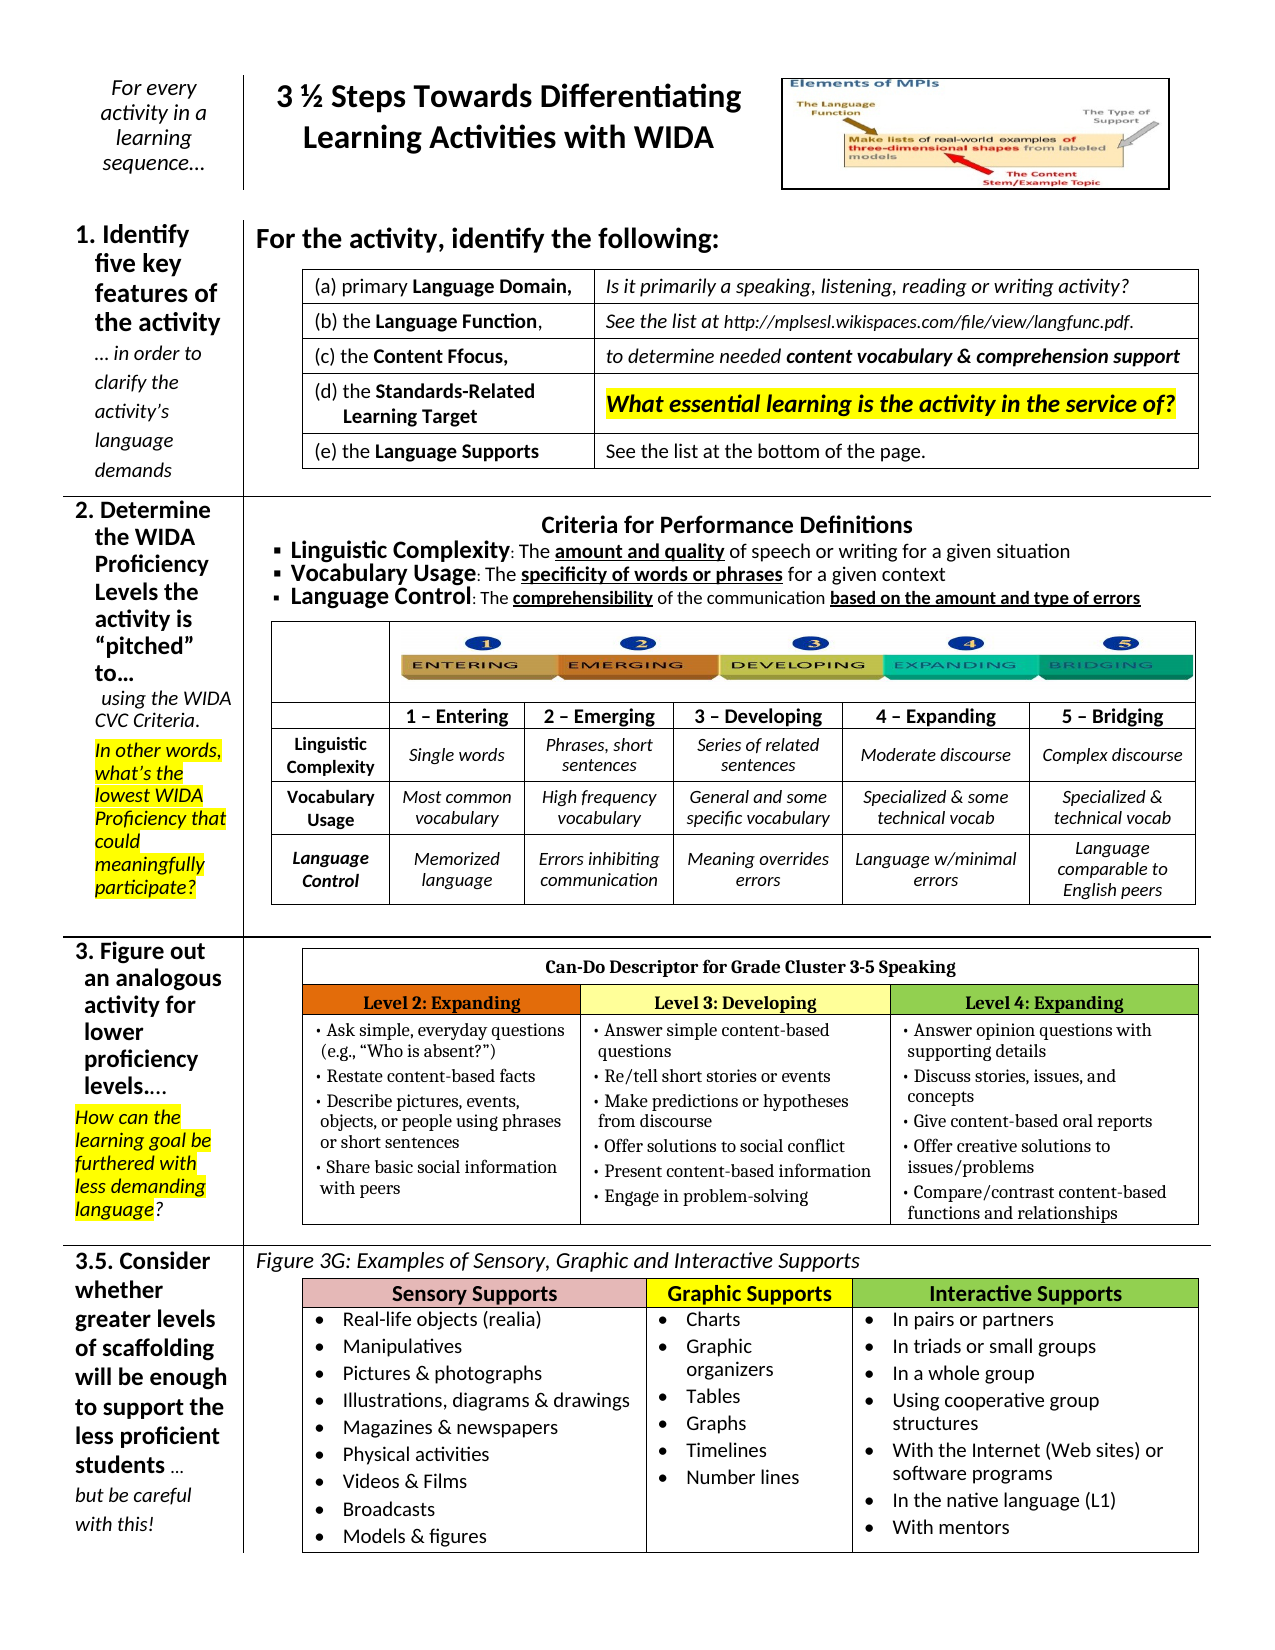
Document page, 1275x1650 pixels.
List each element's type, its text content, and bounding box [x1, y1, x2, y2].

table_cell 2. Determine the WIDA Proficiency Levels the activity is “pitched” to… using the WIDA CVC Criteria. In other words, what’s the lowest WIDA Proficiency that could meaningfully participate? [63, 497, 243, 936]
table_header For the activity, identify the following: [244, 220, 1211, 496]
picture [401, 628, 1194, 689]
table_header For every activity in a learning sequence… [64, 75, 243, 190]
table_cell Criteria for Performance Definitions Linguistic Complexity: The amount and quality of speech or writing for a given situation Vocabulary Usage: The specificity of words or phrases for a given context Language Control: The comprehensibility of the communication based on the amount and type of errors [244, 497, 1211, 936]
table_cell 3. Figure out an analogous activity for lower proficiency levels.… How can the learning goal be furthered with less demanding language? [63, 938, 243, 1245]
table_header 1. Identify five key features of the activity … in order to clarify the activity’s language demands [63, 220, 243, 496]
table_header 3 ½ Steps Towards Differentiating Learning Activities with WIDA [244, 75, 1211, 190]
table_cell [244, 938, 1211, 1245]
picture [783, 79, 1168, 188]
table_cell 3.5. Consider whether greater levels of scaffolding will be enough to support the less proficient students … but be careful with this! [63, 1246, 243, 1553]
table_cell Figure 3G: Examples of Sensory, Graphic and Interactive Supports [244, 1246, 1211, 1553]
